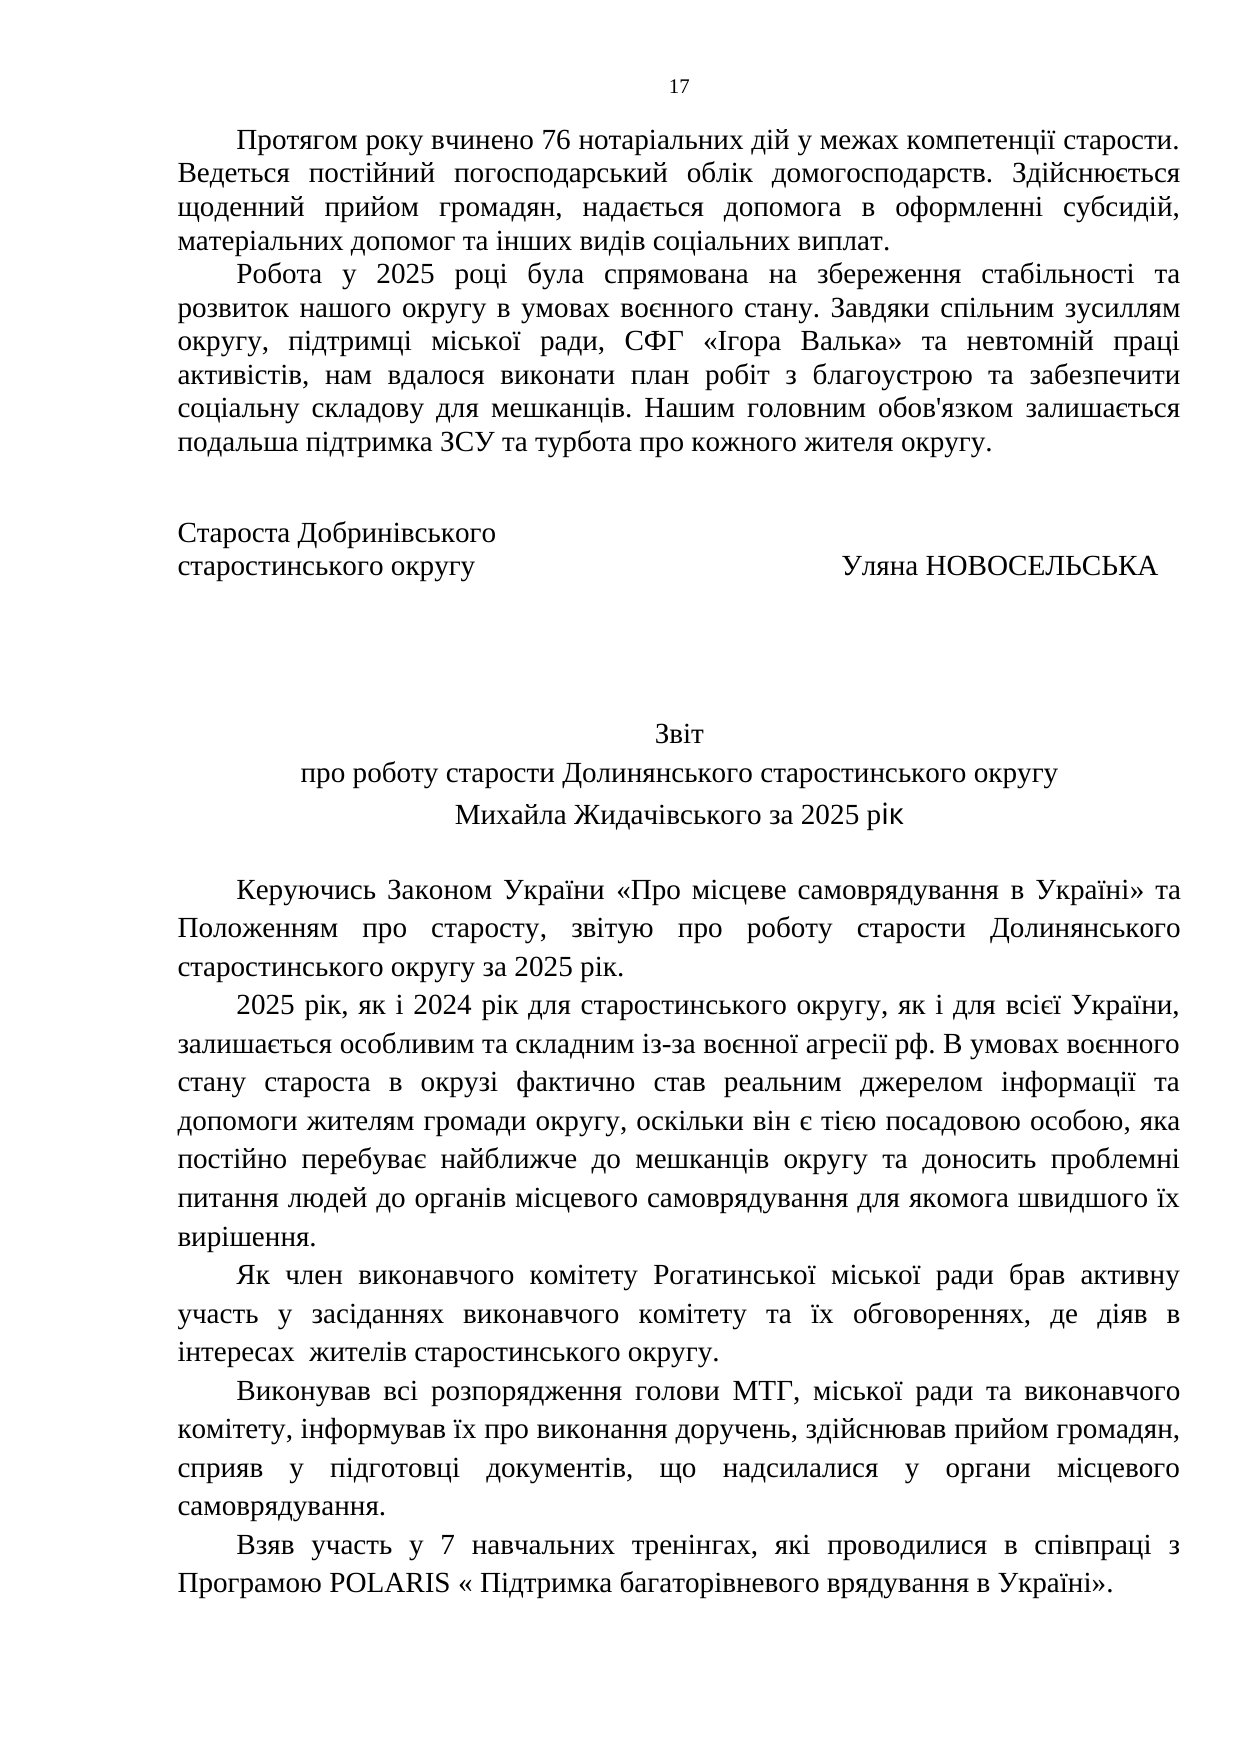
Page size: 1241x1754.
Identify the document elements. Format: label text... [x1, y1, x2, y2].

text Робота у 2025 році була спрямована на збереження стабільності та розвиток нашого округу в умовах воєнного стану. Завдяки спільним зусиллям округу, підтримці міської ради, СФГ «Ігора Валька» та невтомній праці активістів, нам вдалося виконати план робіт з благоустрою та забезпечити соціальну складову для мешканців. Нашим головним обов'язком залишається подальша підтримка ЗСУ та турбота про кожного жителя округу. [177, 256, 1181, 457]
text про роботу старости Долинянського старостинського округу [177, 755, 1181, 788]
text 2025 рік, як і 2024 рік для старостинського округу, як і для всієї України, залишається особливим та складним із-за воєнної агресії рф. В умовах воєнного стану староста в окрузі фактично став реальним джерелом інформації та допомоги жителям громади округу, оскільки він є тією посадовою особою, яка постійно перебуває найближче до мешканців округу та доносить проблемні питання людей до органів місцевого самоврядування для якомога швидшого їх вирішення. [177, 987, 1181, 1252]
text Як член виконавчого комітету Рогатинської міської ради брав активну участь у засіданнях виконавчого комітету та їх обговореннях, де діяв в інтересах жителів старостинського округу. [177, 1257, 1181, 1368]
text Протягом року вчинено 76 нотаріальних дій у межах компетенції старости. Ведеться постійний погосподарський облік домогосподарств. Здійснюється щоденний прийом громадян, надається допомога в оформленні субсидій, матеріальних допомог та інших видів соціальних виплат. [177, 122, 1181, 256]
text старостинського округу Уляна НОВОСЕЛЬСЬКА [177, 548, 1181, 582]
text Звіт [177, 716, 1181, 750]
text Староста Добринівського [177, 515, 1181, 548]
text Керуючись Законом України «Про місцеве самоврядування в Україні» та Положенням про старосту, звітую про роботу старости Долинянського старостинського округу за 2025 рік. [177, 872, 1181, 982]
text Виконував всі розпорядження голови МТГ, міської ради та виконавчого комітету, інформував їх про виконання доручень, здійснював прийом громадян, сприяв у підготовці документів, що надсилалися у органи місцевого самоврядування. [177, 1373, 1181, 1522]
text Взяв участь у 7 навчальних тренінгах, які проводилися в співпраці з Програмою POLARIS « Підтримка багаторівневого врядування в Україні». [177, 1527, 1181, 1599]
text Михайла Жидачівського за 2025 рік [177, 793, 1181, 833]
